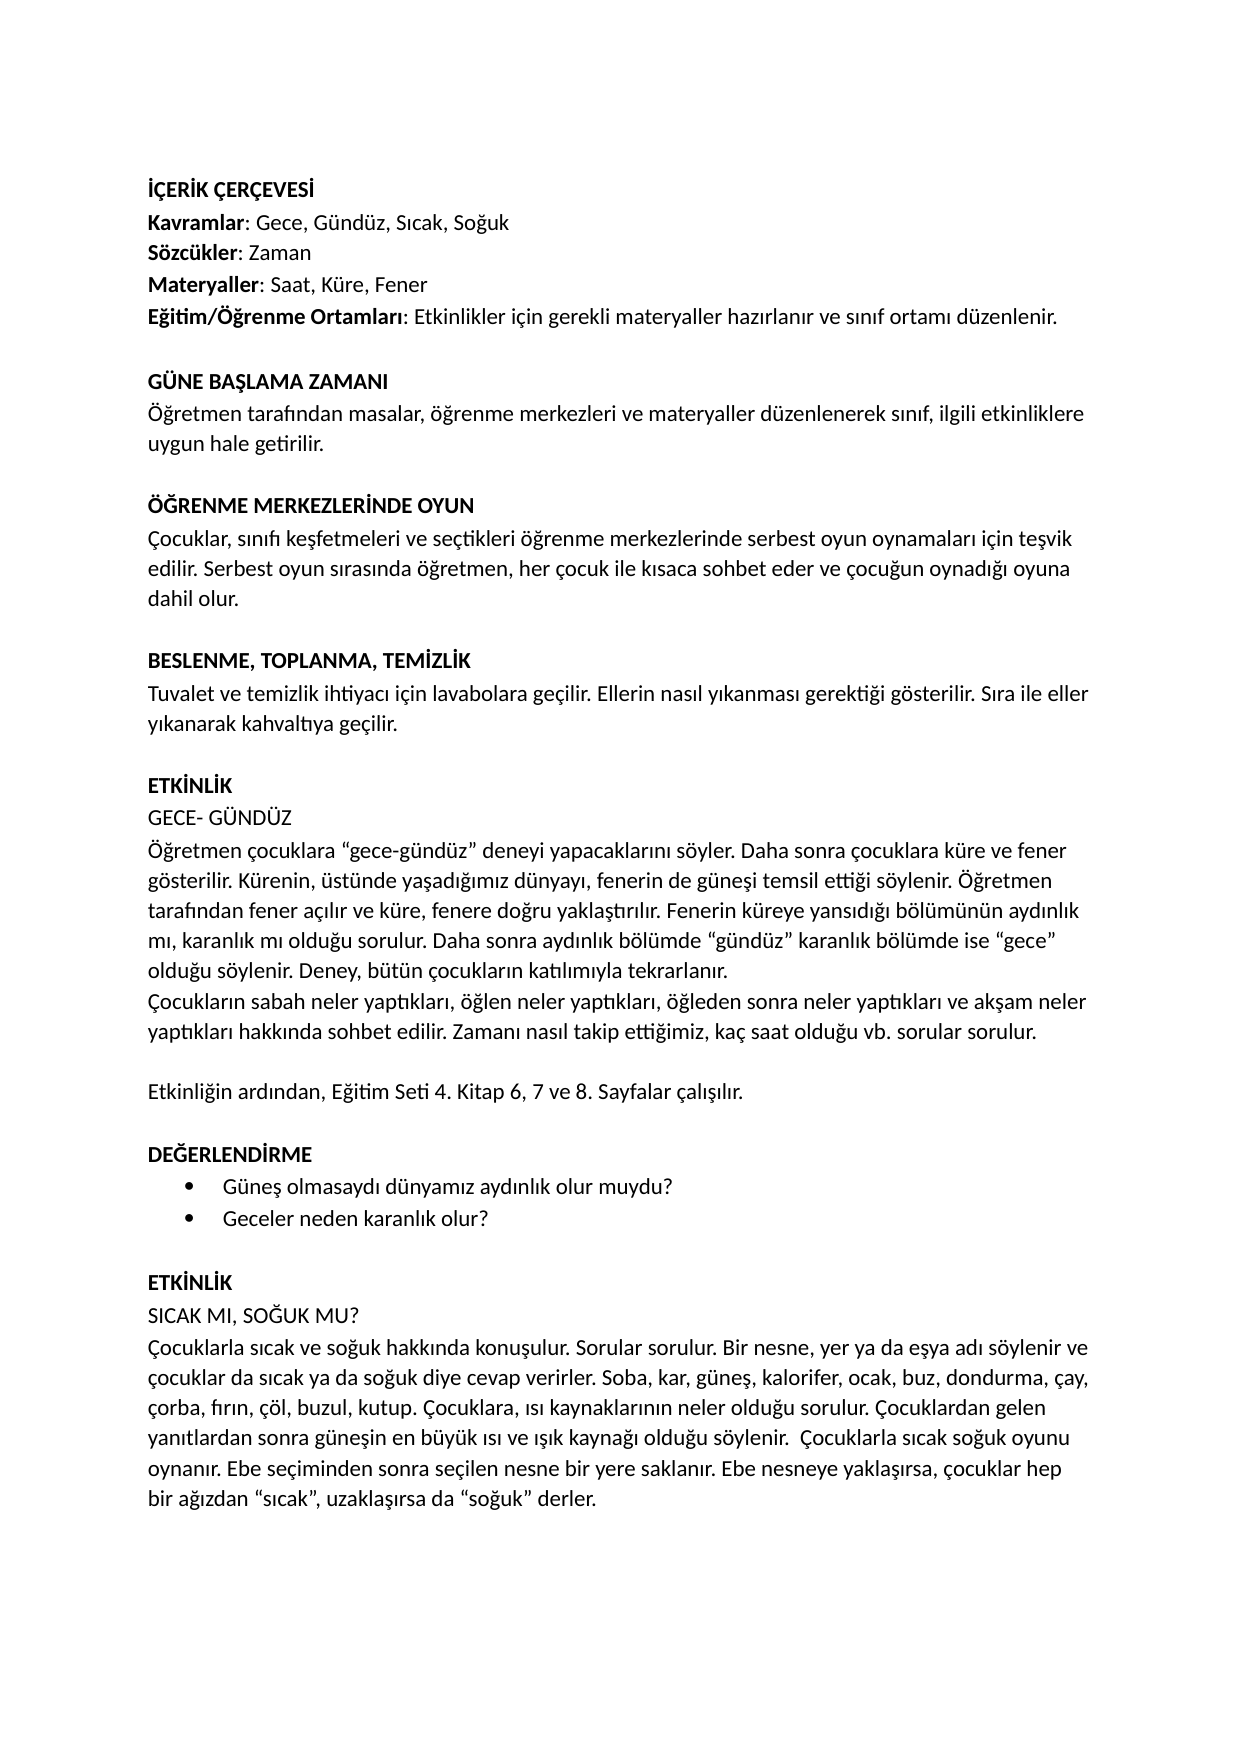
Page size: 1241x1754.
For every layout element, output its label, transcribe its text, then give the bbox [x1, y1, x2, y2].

text Öğretmen çocuklara “gece-gündüz” deneyi yapacaklarını söyler. Daha sonra çocuklara küre ve fener gösterilir. Kürenin, üstünde yaşadığımız dünyayı, fenerin de güneşi temsil ettiği söylenir. Öğretmen tarafından fener açılır ve küre, fenere doğru yaklaştırılır. Fenerin küreye yansıdığı bölümünün aydınlık mı, karanlık mı olduğu sorulur. Daha sonra aydınlık bölümde “gündüz” karanlık bölümde ise “gece” olduğu söylenir. Deney, bütün çocukların katılımıyla tekrarlanır. [148, 836, 1093, 984]
text Çocuklar, sınıfı keşfetmeleri ve seçtikleri öğrenme merkezlerinde serbest oyun oynamaları için teşvik edilir. Serbest oyun sırasında öğretmen, her çocuk ile kısaca sohbet eder ve çocuğun oynadığı oyuna dahil olur. [148, 524, 1093, 612]
text Öğretmen tarafından masalar, öğrenme merkezleri ve materyaller düzenlenerek sınıf, ilgili etkinliklere uygun hale getirilir. [148, 399, 1093, 457]
text GECE- GÜNDÜZ [148, 803, 1093, 832]
text GÜNE BAŞLAMA ZAMANI [148, 367, 1093, 395]
text ETKİNLİK [148, 771, 1093, 799]
list Güneş olmasaydı dünyamız aydınlık olur muydu? [185, 1172, 1093, 1200]
text İÇERİK ÇERÇEVESİ [148, 176, 1093, 204]
text DEĞERLENDİRME [148, 1140, 1093, 1168]
text SICAK MI, SOĞUK MU? [148, 1301, 1093, 1329]
text Materyaller: Saat, Küre, Fener [148, 270, 1093, 298]
list Geceler neden karanlık olur? [185, 1204, 1093, 1232]
text ETKİNLİK [148, 1268, 1093, 1297]
text ÖĞRENME MERKEZLERİNDE OYUN [148, 492, 1093, 519]
text Çocukların sabah neler yaptıkları, öğlen neler yaptıkları, öğleden sonra neler yaptıkları ve akşam neler yaptıkları hakkında sohbet edilir. Zamanı nasıl takip ettiğimiz, kaç saat olduğu vb. sorular sorulur. [148, 987, 1093, 1045]
text BESLENME, TOPLANMA, TEMİZLİK [148, 647, 1093, 674]
text Sözcükler: Zaman [148, 238, 1093, 266]
text Eğitim/Öğrenme Ortamları: Etkinlikler için gerekli materyaller hazırlanır ve sınıf ortamı düzenlenir. [148, 302, 1093, 330]
text Tuvalet ve temizlik ihtiyacı için lavabolara geçilir. Ellerin nasıl yıkanması gerektiği gösterilir. Sıra ile eller yıkanarak kahvaltıya geçilir. [148, 679, 1093, 737]
text Çocuklarla sıcak ve soğuk hakkında konuşulur. Sorular sorulur. Bir nesne, yer ya da eşya adı söylenir ve çocuklar da sıcak ya da soğuk diye cevap verirler. Soba, kar, güneş, kalorifer, ocak, buz, dondurma, çay, çorba, fırın, çöl, buzul, kutup. Çocuklara, ısı kaynaklarının neler olduğu sorulur. Çocuklardan gelen yanıtlardan sonra güneşin en büyük ısı ve ışık kaynağı olduğu söylenir. Çocuklarla sıcak soğuk oyunu oynanır. Ebe seçiminden sonra seçilen nesne bir yere saklanır. Ebe nesneye yaklaşırsa, çocuklar hep bir ağızdan “sıcak”, uzaklaşırsa da “soğuk” derler. [148, 1333, 1093, 1512]
text Etkinliğin ardından, Eğitim Seti 4. Kitap 6, 7 ve 8. Sayfalar çalışılır. [148, 1077, 1093, 1105]
text Kavramlar: Gece, Gündüz, Sıcak, Soğuk [148, 208, 1093, 236]
